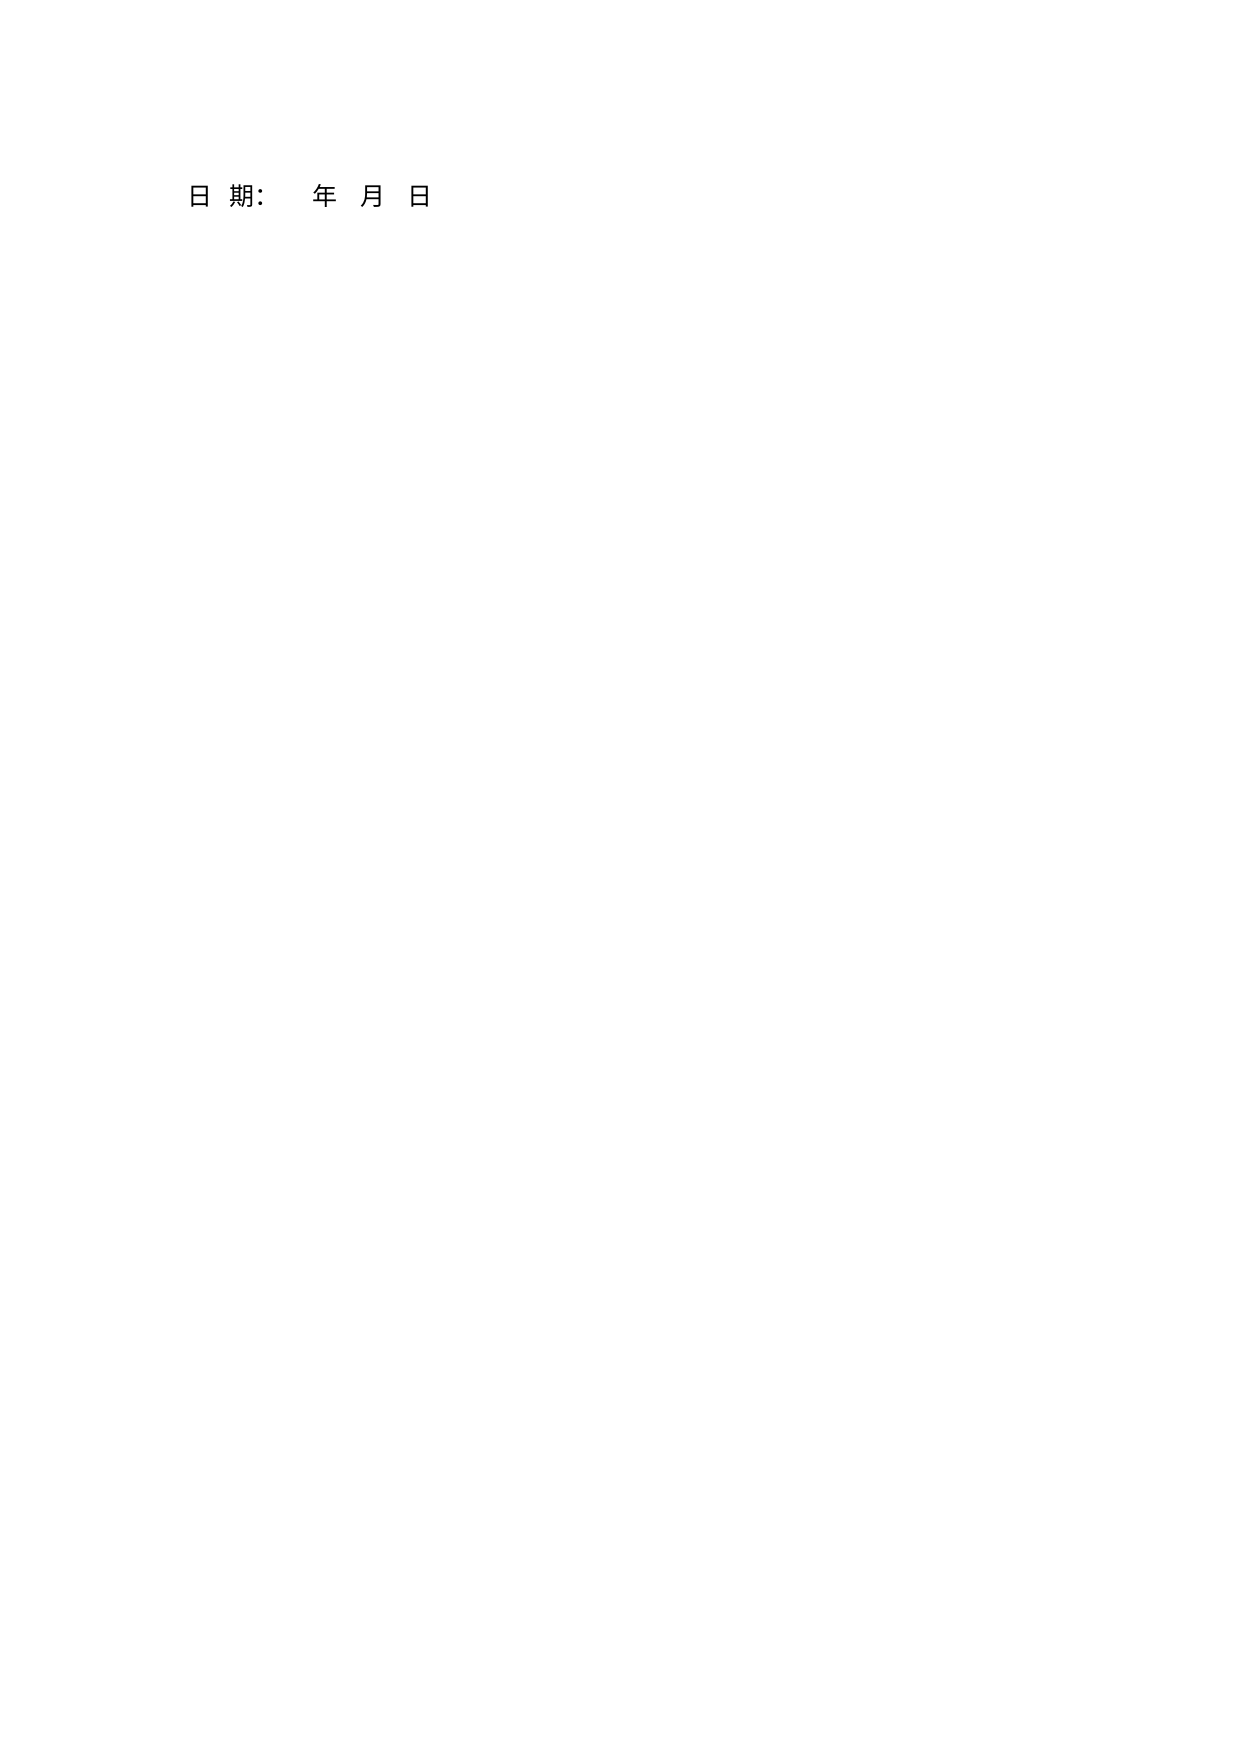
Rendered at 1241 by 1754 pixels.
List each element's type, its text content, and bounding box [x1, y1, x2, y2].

text 日 期： 年 月 日 [187, 162, 1053, 227]
